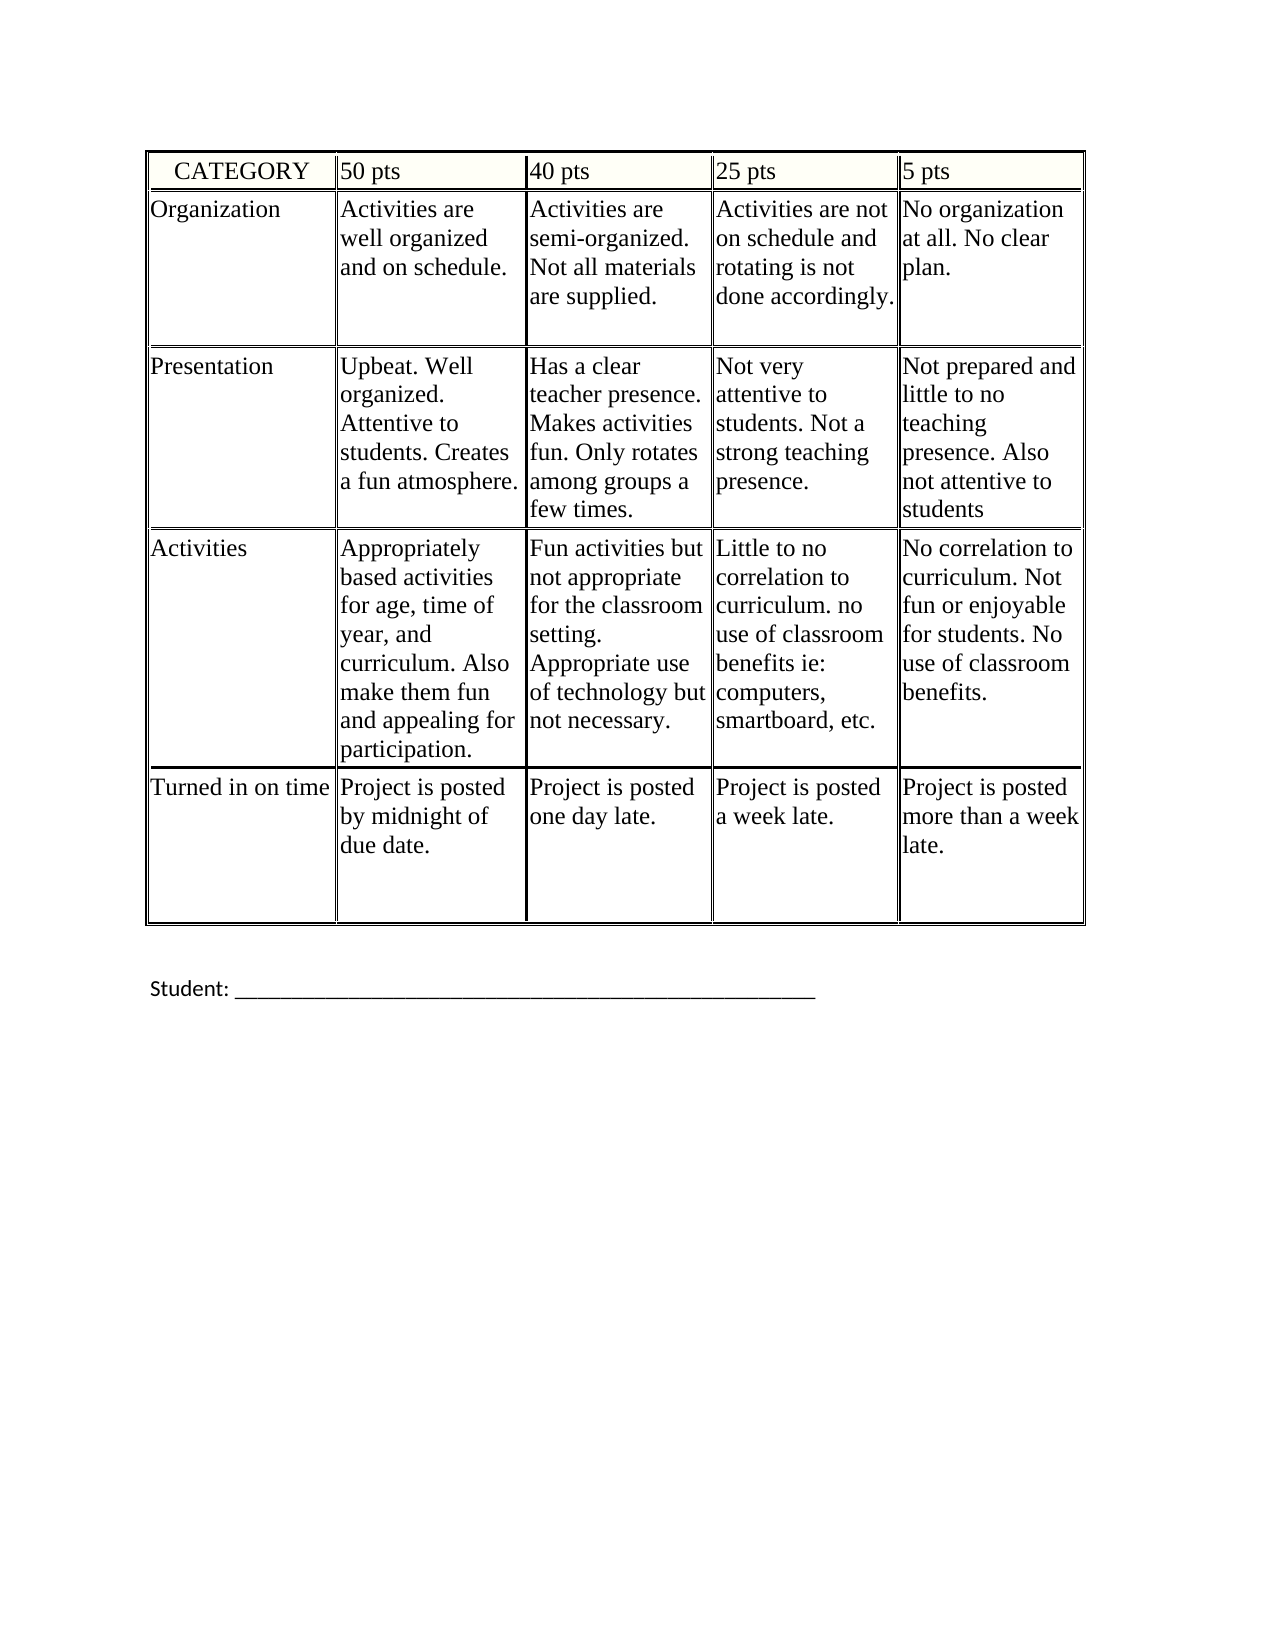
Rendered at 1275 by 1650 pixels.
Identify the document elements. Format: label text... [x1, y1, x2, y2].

table_cell Project is posted one day late. [526, 769, 712, 922]
table_cell No organization at all. No clear plan. [901, 188, 1083, 344]
table_cell Has a clear teacher presence. Makes activities fun. Only rotates among groups a few times. [528, 348, 711, 526]
table_cell Activities are well organized and on schedule. [338, 192, 525, 344]
table_cell Activities are semi-organized. Not all materials are supplied. [528, 192, 711, 344]
table_cell Not prepared and little to no teaching presence. Also not attentive to students [901, 345, 1083, 526]
table_cell Activities are not on schedule and rotating is not done accordingly. [714, 192, 897, 344]
table_header 5 pts [899, 153, 1083, 188]
table_cell Fun activities but not appropriate for the classroom setting. Appropriate use of technology but not necessary. [528, 530, 711, 766]
table_header 50 pts [337, 153, 526, 188]
table_cell Project is posted by midnight of due date. [337, 769, 526, 922]
table_header 40 pts [526, 153, 712, 188]
table_cell Presentation [149, 345, 335, 526]
table_cell Activities [149, 526, 335, 766]
table_cell Turned in on time [149, 766, 337, 922]
table_cell Project is posted a week late. [713, 766, 899, 922]
table_cell Upbeat. Well organized. Attentive to students. Creates a fun atmosphere. [338, 348, 525, 526]
table_cell Little to no correlation to curriculum. no use of classroom benefits ie: computers, smartboard, etc. [714, 530, 897, 766]
text Student: ___________________________________________________ [150, 974, 1125, 1002]
table_cell Appropriately based activities for age, time of year, and curriculum. Also make them fun and appealing for participation. [338, 530, 525, 766]
table_cell Not very attentive to students. Not a strong teaching presence. [714, 348, 897, 526]
table_cell Organization [149, 188, 335, 344]
table_header 25 pts [713, 152, 899, 188]
table_header CATEGORY [149, 153, 337, 188]
table_cell Project is posted more than a week late. [899, 766, 1083, 922]
table_cell No correlation to curriculum. Not fun or enjoyable for students. No use of classroom benefits. [901, 526, 1083, 766]
